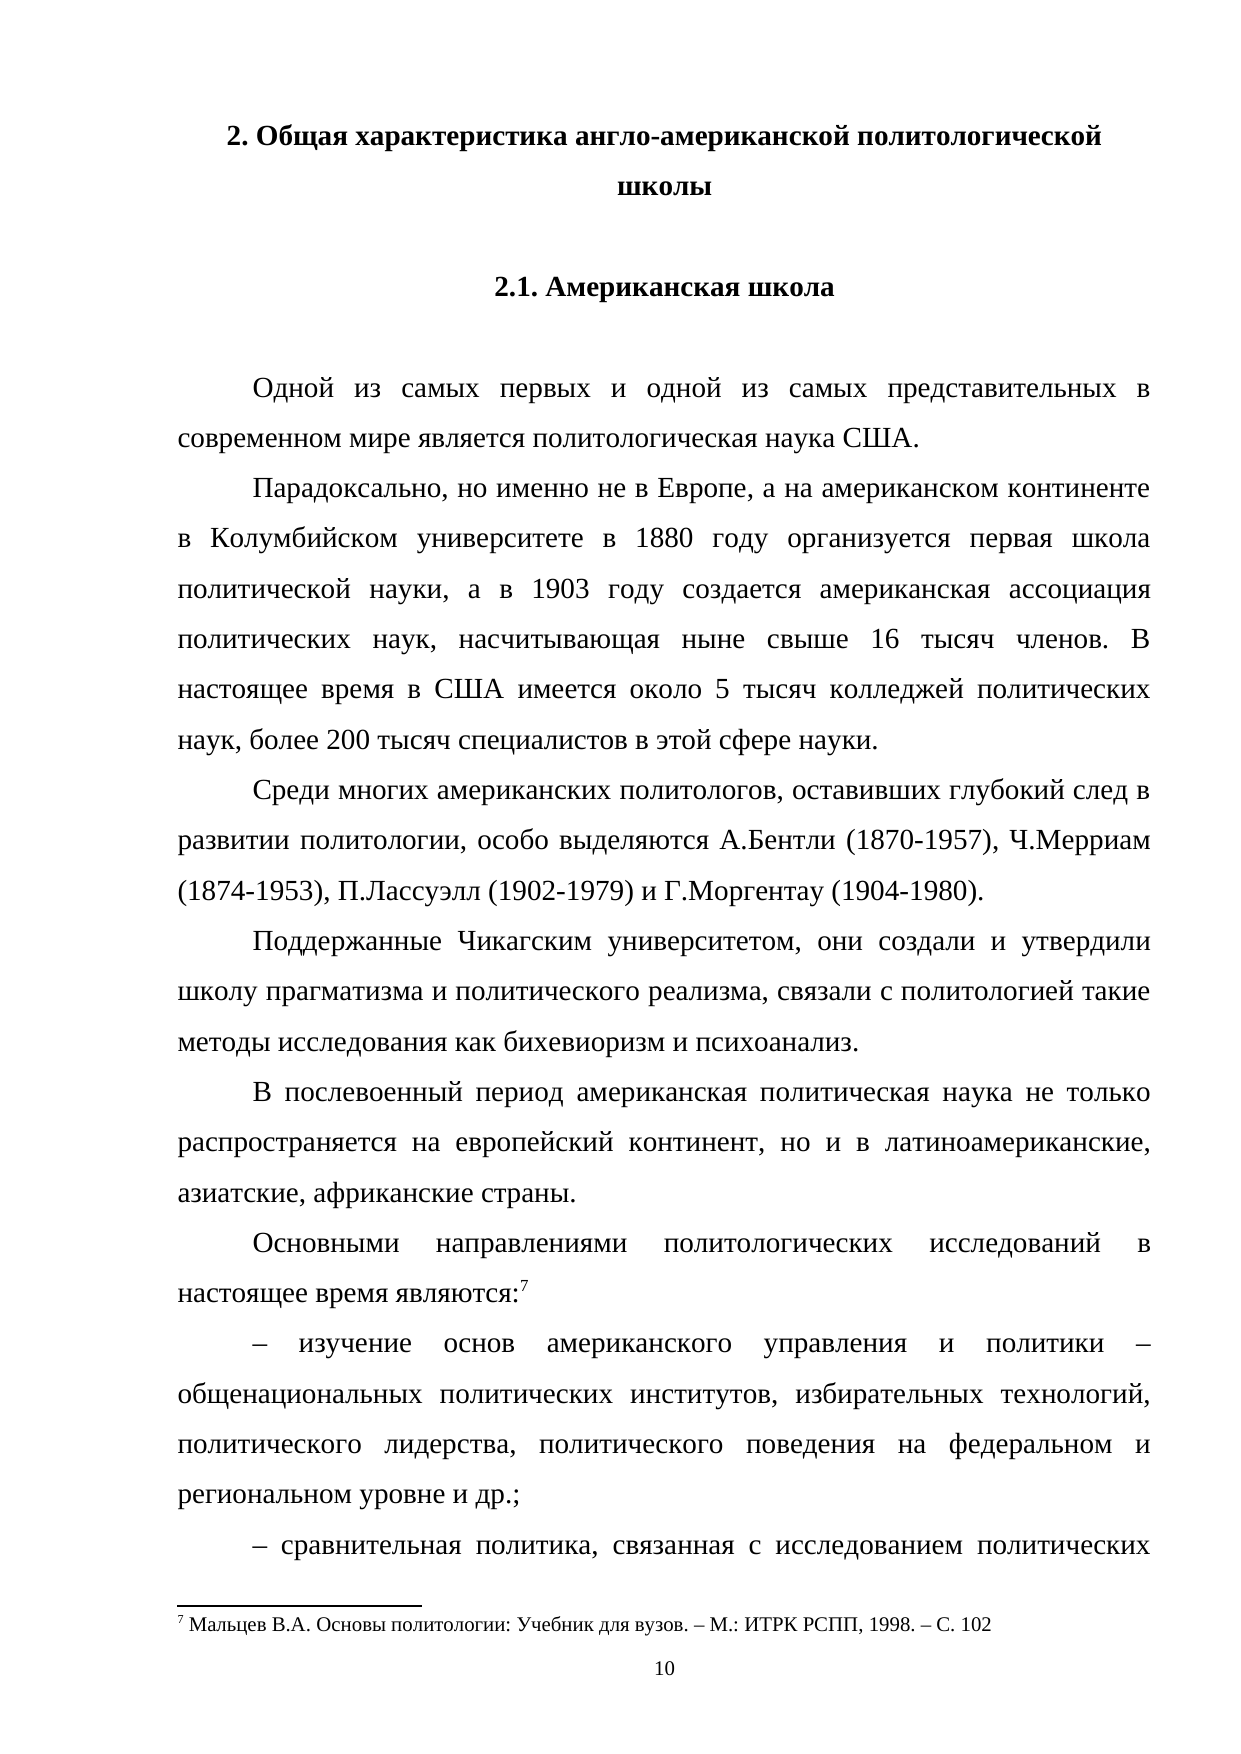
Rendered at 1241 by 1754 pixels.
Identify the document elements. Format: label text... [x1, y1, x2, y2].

text Поддержанные Чикагским университетом, они создали и утвердили школу прагматизма и политического реализма, связали с политологией такие методы исследования как бихевиоризм и психоанализ. [177, 923, 1151, 1057]
text Одной из самых первых и одной из самых представительных в современном мире является политологическая наука США. [177, 370, 1151, 453]
subtitle 2. Общая характеристика англо-американской политологической школы [177, 118, 1151, 202]
text Парадоксально, но именно не в Европе, а на американском континенте в Колумбийском университете в 1880 году организуется первая школа политической науки, а в 1903 году создается американская ассоциация политических наук, насчитывающая ныне свыше 16 тысяч членов. В настоящее время в США имеется около 5 тысяч колледжей политических наук, более 200 тысяч специалистов в этой сфере науки. [177, 470, 1151, 755]
text Основными направлениями политологических исследований в настоящее время являются: [177, 1225, 1151, 1309]
text – изучение основ американского управления и политики – общенациональных политических институтов, избирательных технологий, политического лидерства, политического поведения на федеральном и региональном уровне и др.; [177, 1326, 1151, 1510]
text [177, 1527, 1151, 1560]
text Среди многих американских политологов, оставивших глубокий след в развитии политологии, особо выделяются А.Бентли (1870-1957), Ч.Мерриам (1874-1953), П.Лассуэлл (1902-1979) и Г.Моргентау (1904-1980). [177, 772, 1151, 906]
subtitle 2.1. Американская школа [177, 269, 1151, 303]
text В послевоенный период американская политическая наука не только распространяется на европейский континент, но и в латиноамериканские, азиатские, африканские страны. [177, 1074, 1151, 1208]
